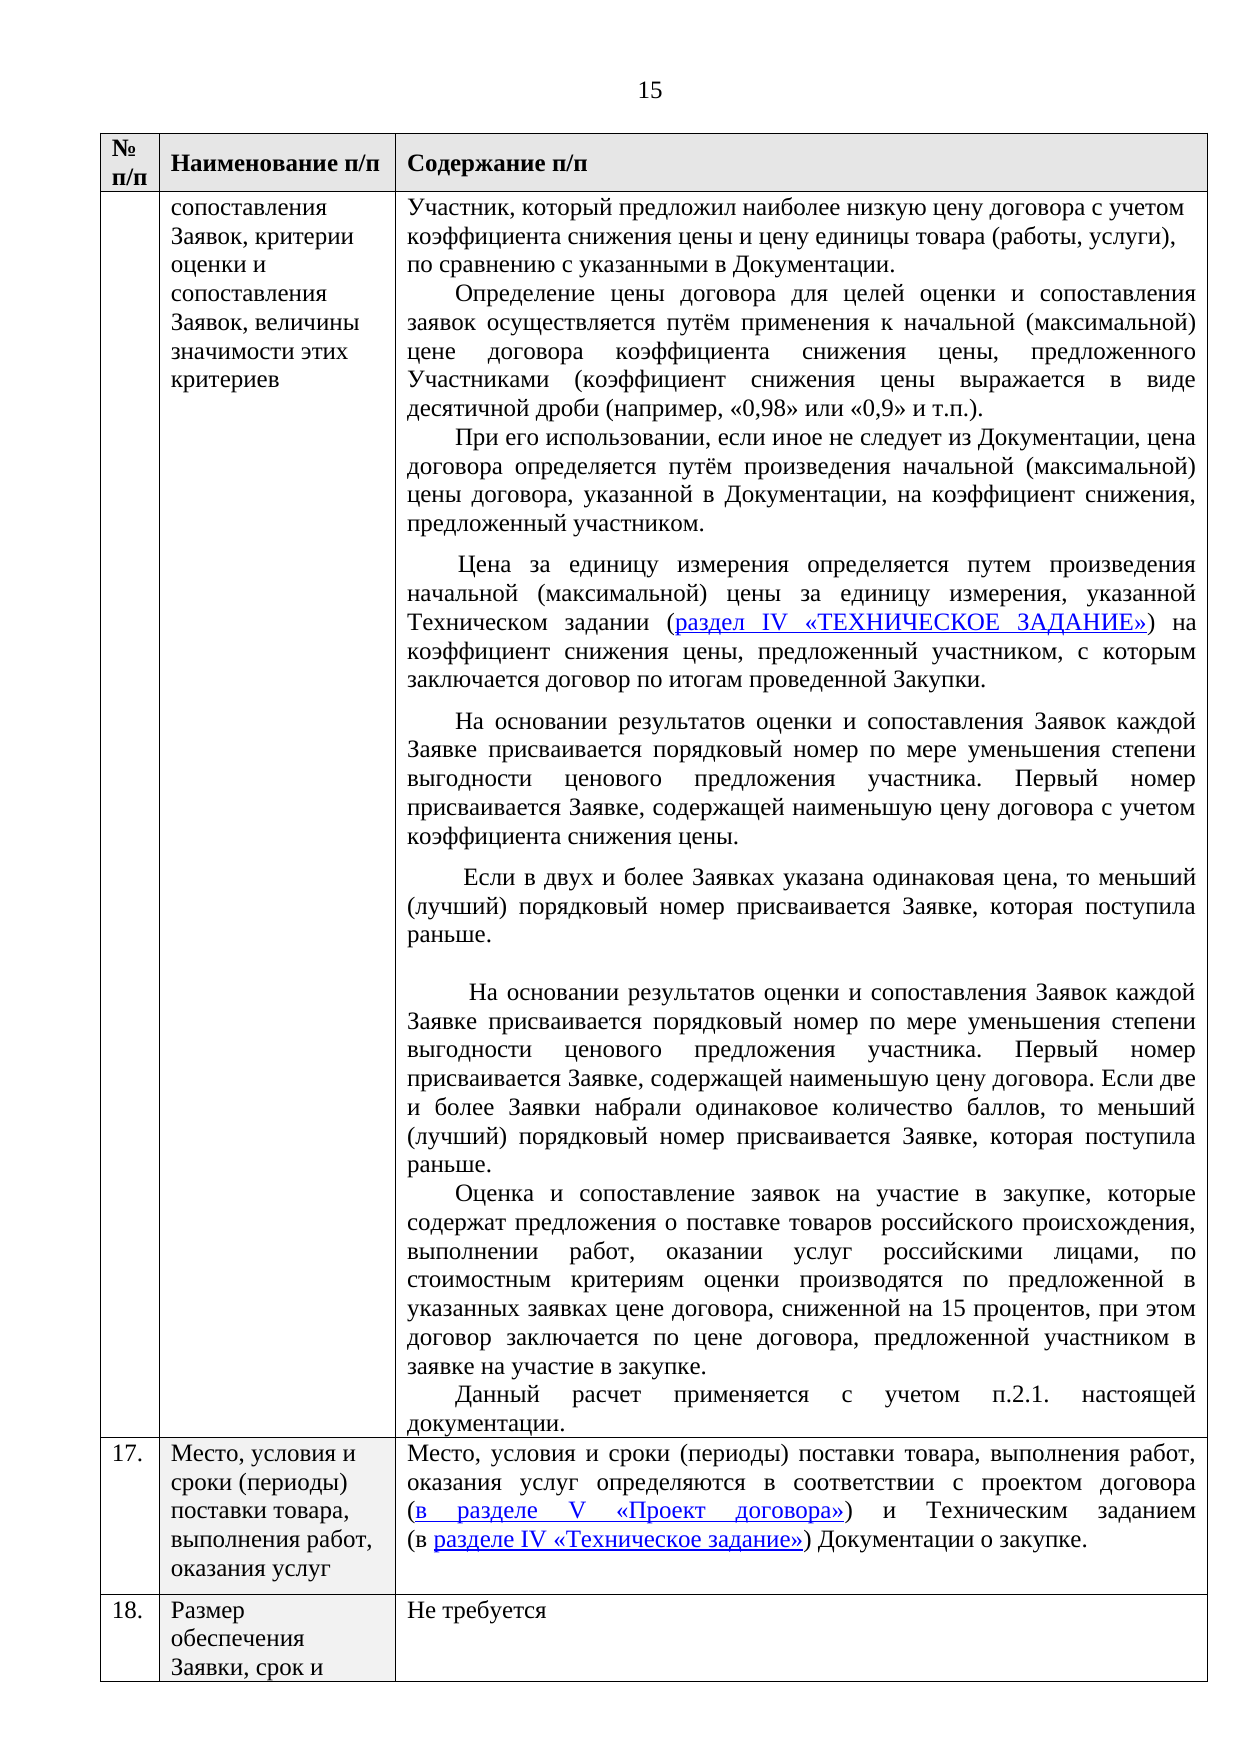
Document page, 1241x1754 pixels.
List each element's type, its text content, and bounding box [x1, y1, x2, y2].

table_cell [101, 192, 159, 1437]
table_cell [160, 1595, 395, 1681]
table_header № п/п [101, 134, 159, 191]
table_header Наименование п/п [160, 134, 395, 191]
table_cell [160, 192, 395, 1437]
table_cell [101, 1438, 159, 1594]
table_cell Не требуется [396, 1595, 1207, 1681]
table_cell [101, 1595, 159, 1681]
table_header Содержание п/п [396, 134, 1207, 191]
table_cell Место, условия и сроки (периоды) поставки товара, выполнения работ, оказания услуг [160, 1438, 395, 1594]
table_cell Место, условия и сроки (периоды) поставки товара, выполнения работ, оказания услуг определяются в соответствии с проектом договора (в разделе V «Проект договора») и Техническим заданием (в разделе IV «Техническое задание») Документации о закупке. [396, 1438, 1207, 1594]
